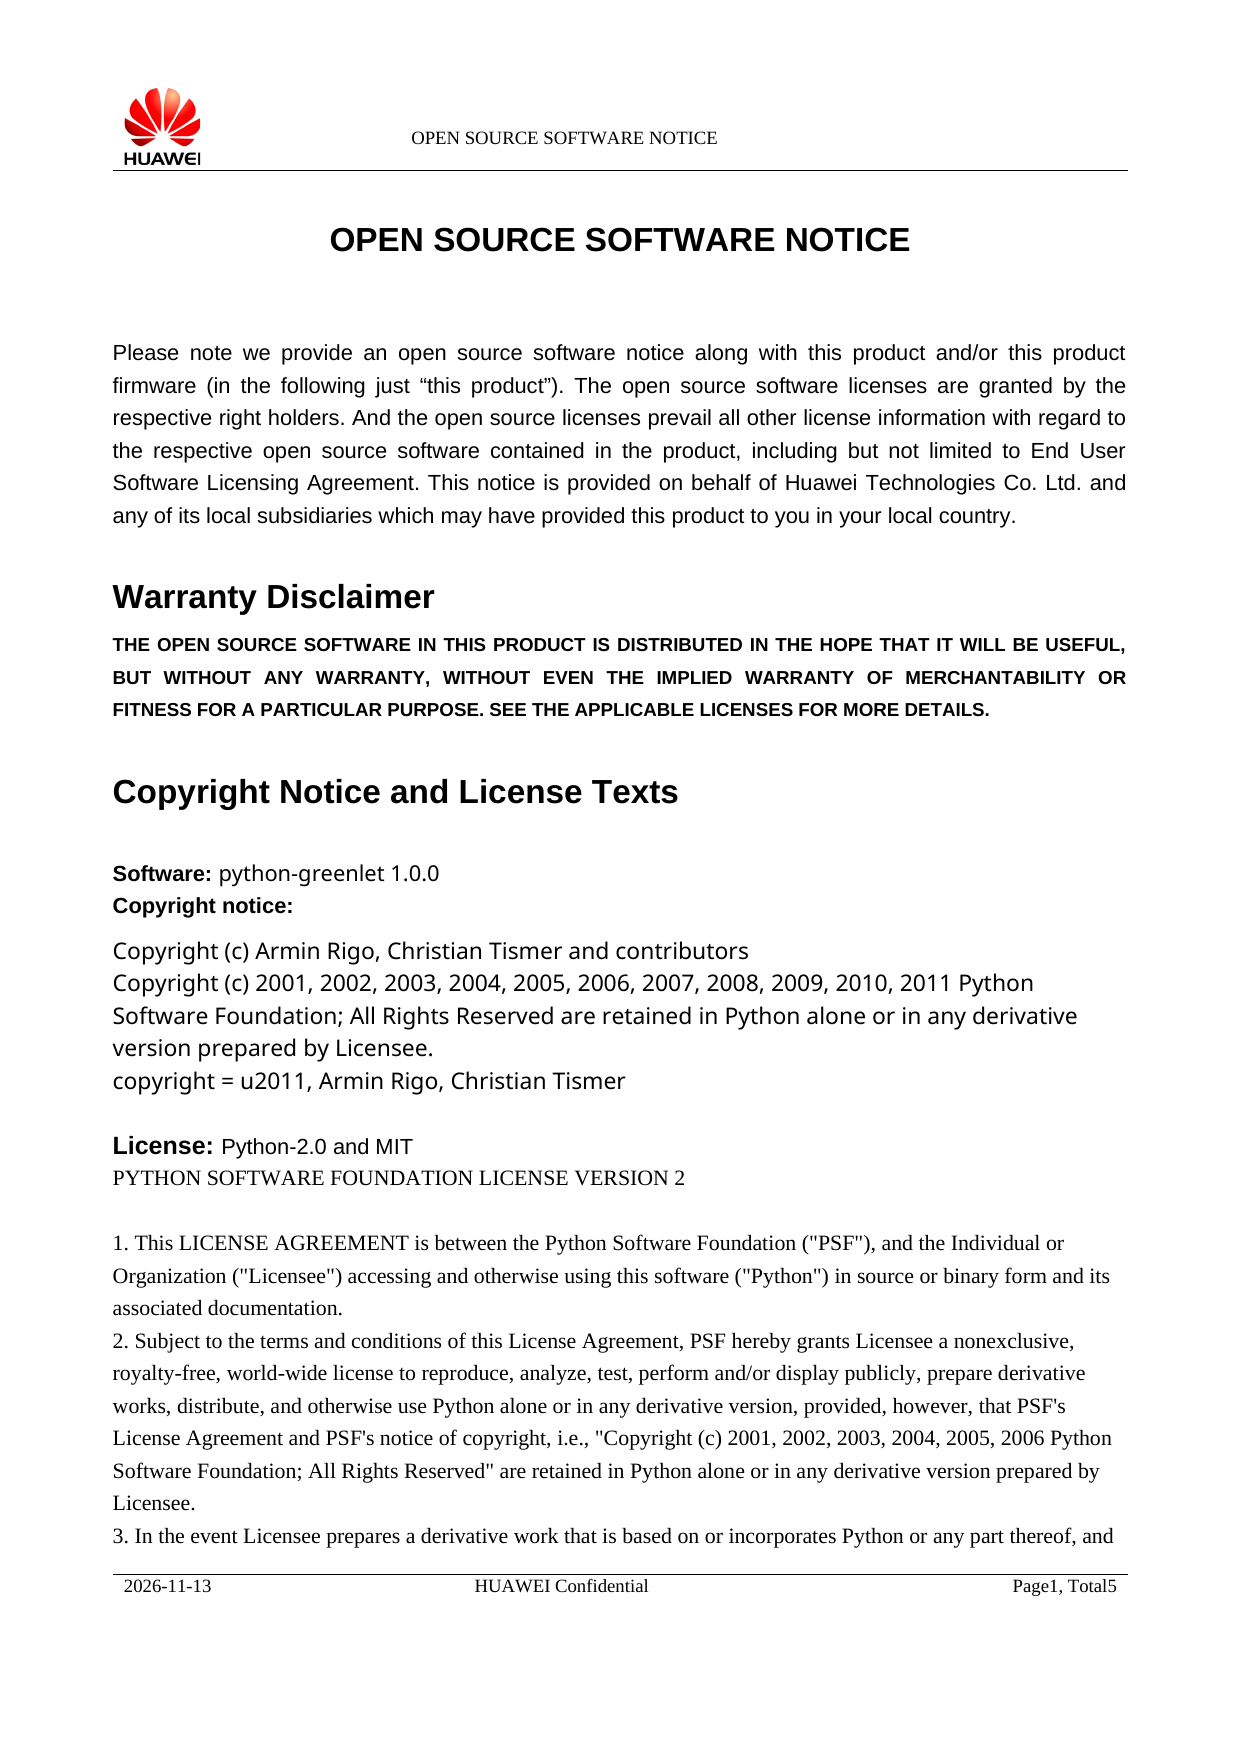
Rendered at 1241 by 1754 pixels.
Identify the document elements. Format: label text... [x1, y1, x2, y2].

text Please note we provide an open source software notice along with this product and/or this product firmware (in the following just “this product”). The open source software licenses are granted by the respective right holders. And the open source licenses prevail all other license information with regard to the respective open source software contained in the product, including but not limited to End User Software Licensing Agreement. This notice is provided on behalf of Huawei Technologies Co. Ltd. and any of its local subsidiaries which may have provided this product to you in your local country. [112, 336, 1128, 531]
text OPEN SOURCE SOFTWARE NOTICE [112, 206, 1128, 271]
text Warranty Disclaimer [112, 564, 1128, 629]
text Copyright Notice and License Texts [112, 759, 1128, 824]
picture [124, 88, 201, 165]
text The open source software in this product is distributed in the hope that it will be useful, but WITHOUT ANY WARRANTY, without even the implied warranty of MERCHANTABILITY or FITNESS FOR A PARTICULAR PURPOSE. See the applicable licenses for more details. [112, 629, 1128, 726]
text Copyright (c) Armin Rigo, Christian Tismer and contributors Copyright (c) 2001, 2002, 2003, 2004, 2005, 2006, 2007, 2008, 2009, 2010, 2011 Python Software Foundation; All Rights Reserved are retained in Python alone or in any derivative version prepared by Licensee. copyright = u2011, Armin Rigo, Christian Tismer [112, 934, 1128, 1129]
text License: Python-2.0 and MIT [112, 1129, 1128, 1161]
title Software: python-greenlet 1.0.0 [112, 856, 1128, 889]
text Copyright notice: [112, 889, 1128, 921]
